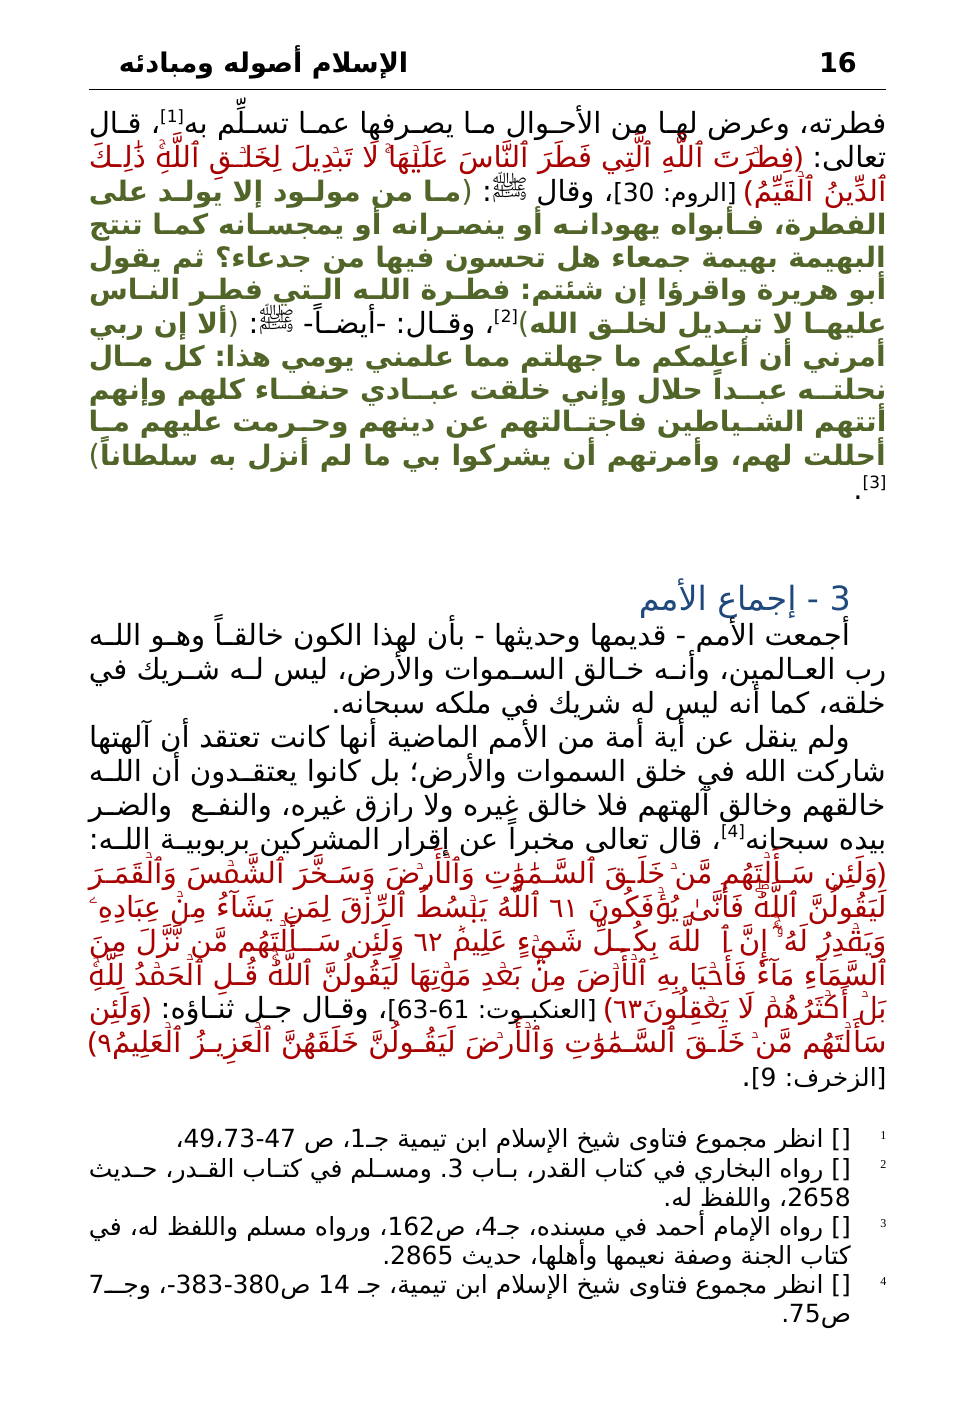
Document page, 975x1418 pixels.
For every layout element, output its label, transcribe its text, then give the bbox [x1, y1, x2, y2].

text ولم ينقل عن أية أمة من الأمم الماضية أنها كانت تعتقد أن آلهتها شاركت الله في خلق السموات والأرض؛ بل كانوا يعتقدون أن الله خالقهم وخالق آلهتهم فلا خالق غيره ولا رازق غيره، والنفع والضر بيده سبحانه[]، قال تعالى مخبراً عن إقرار المشركين بربوبية الله: ﴿وَلَئِن سَأَلۡتَهُم مَّنۡ خَلَقَ ٱلسَّمَٰوَٰتِ وَٱلۡأَرۡضَ وَسَخَّرَ ٱلشَّمۡسَ وَٱلۡقَمَرَ لَيَقُولُنَّ ٱللَّهُۖ فَأَنَّىٰ يُؤۡفَكُونَ ٦١ ٱللَّهُ يَبۡسُطُ ٱلرِّزۡقَ لِمَن يَشَآءُ مِنۡ عِبَادِهِۦ وَيَقۡدِرُ لَهُۥٓۚ إِنَّ ٱللَّهَ بِكُلِّ شَيۡءٍ عَلِيمٞ ٦٢ وَلَئِن سَأَلۡتَهُم مَّن نَّزَّلَ مِنَ ٱلسَّمَآءِ مَآءٗ فَأَحۡيَا بِهِ ٱلۡأَرۡضَ مِنۢ بَعۡدِ مَوۡتِهَا لَيَقُولُنَّ ٱللَّهُۚ قُلِ ٱلۡحَمۡدُ لِلَّهِۚ بَلۡ أَكۡثَرُهُمۡ لَا يَعۡقِلُونَ٦٣﴾ [العنكبوت: 61-63]، وقال جل ثناؤه: ﴿وَلَئِن سَأَلۡتَهُم مَّنۡ خَلَقَ ٱلسَّمَٰوَٰتِ وَٱلۡأَرۡضَ لَيَقُولُنَّ خَلَقَهُنَّ ٱلۡعَزِيزُ ٱلۡعَلِيمُ٩﴾ [الزخرف: 9]. [89, 720, 886, 1094]
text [89, 106, 886, 506]
subtitle 3 - إجماع الأمم [89, 579, 851, 618]
text أجمعت الأمم - قديمها وحديثها - بأن لهذا الكون خالقاً وهو الله رب العالمين، وأنه خالق السموات والأرض، ليس له شريك في خلقه، كما أنه ليس له شريك في ملكه سبحانه. [89, 618, 886, 720]
